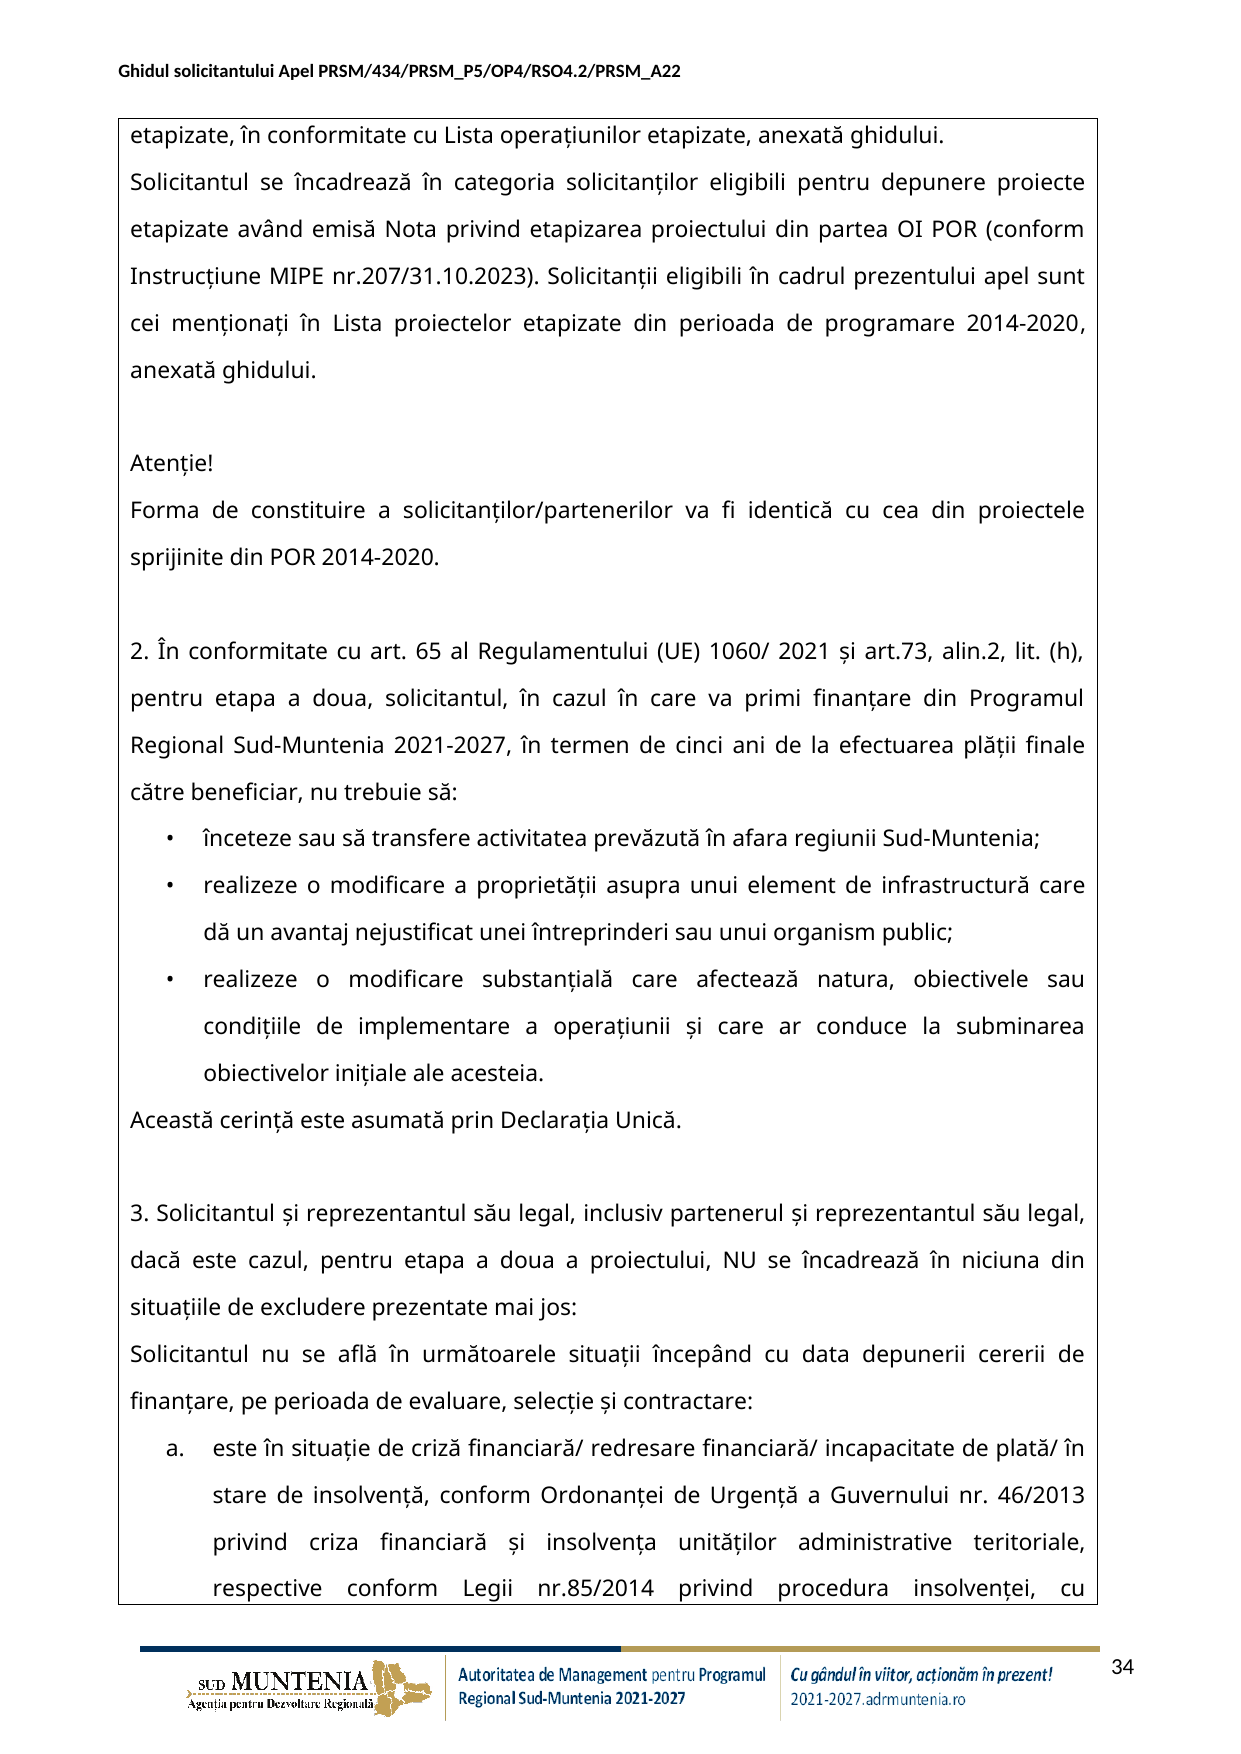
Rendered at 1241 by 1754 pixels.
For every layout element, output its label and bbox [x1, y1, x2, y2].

table_header [119, 119, 1097, 1603]
picture [140, 1646, 1100, 1721]
